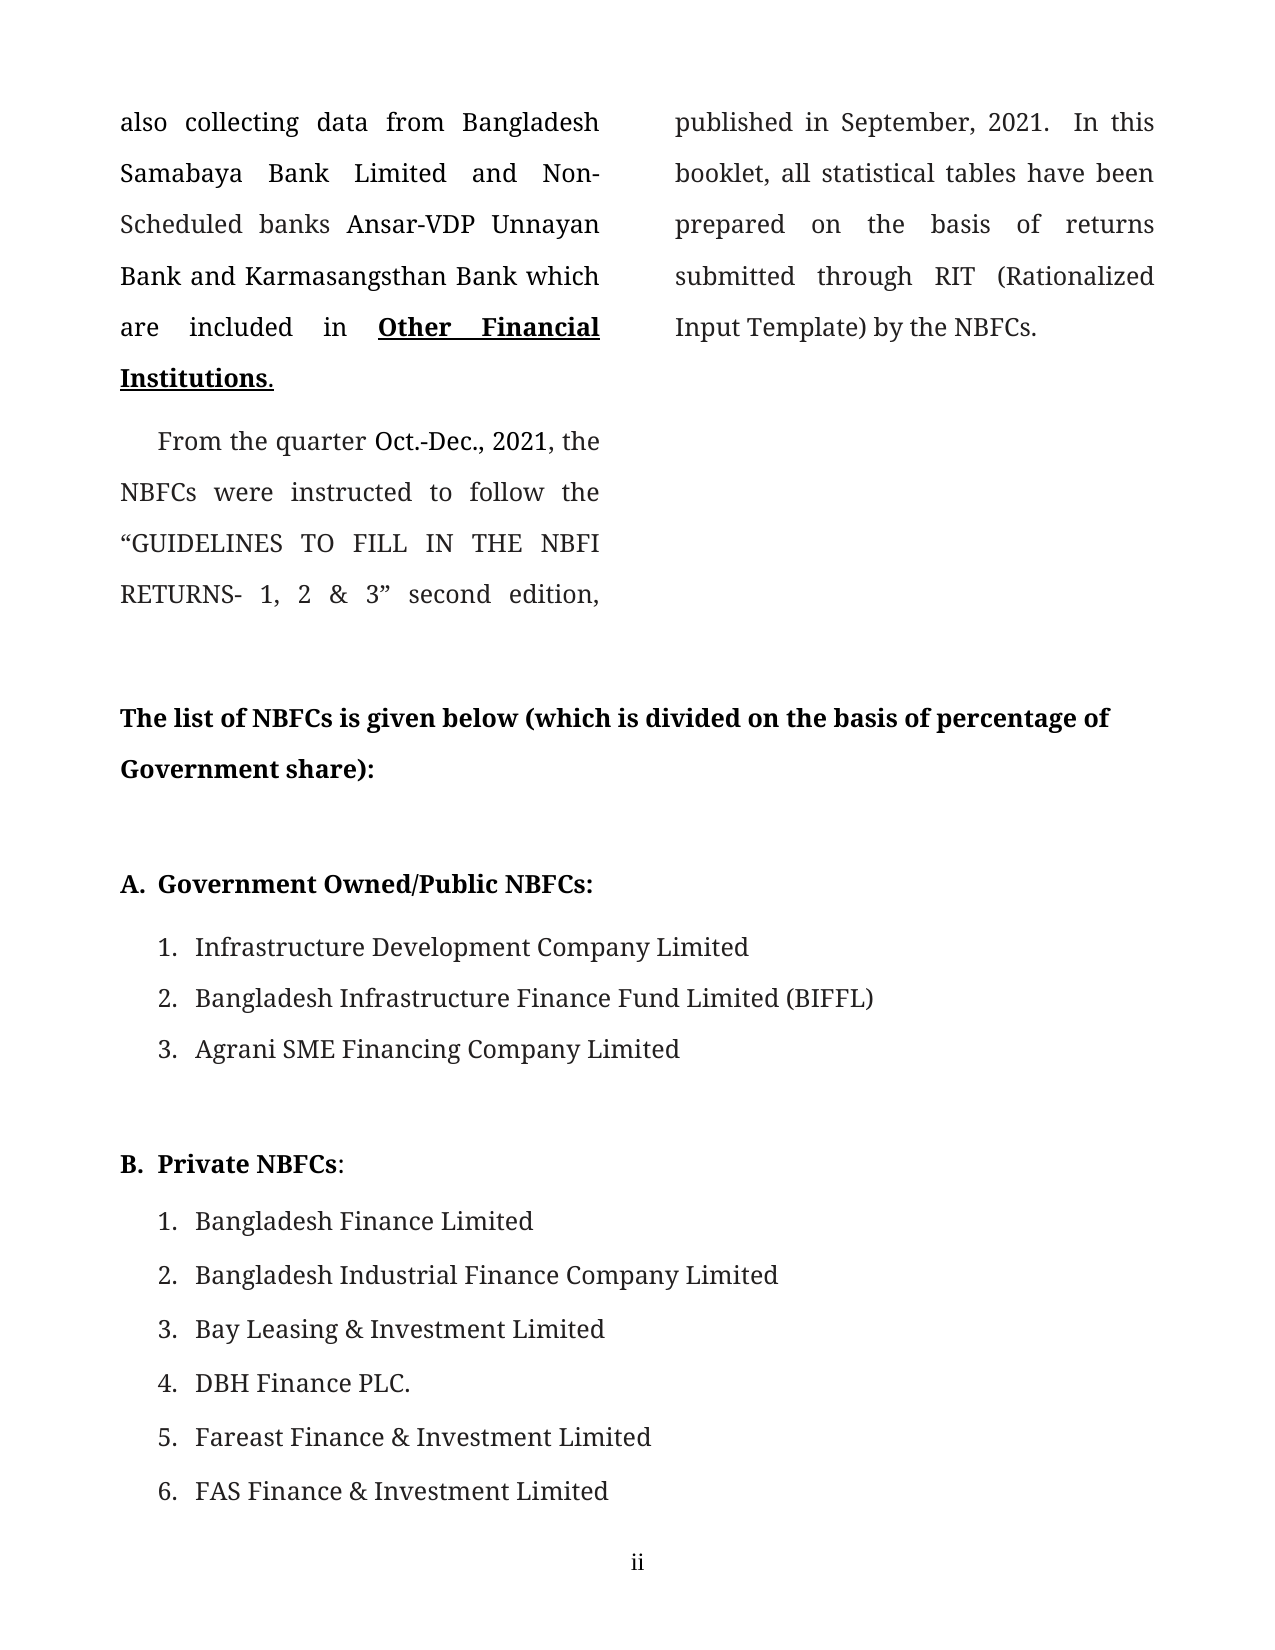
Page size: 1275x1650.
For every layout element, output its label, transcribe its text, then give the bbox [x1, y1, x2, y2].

text From the quarter Oct.-Dec., 2021, the NBFCs were instructed to follow the “GUIDELINES TO FILL IN THE NBFI RETURNS- 1, 2 & 3” second edition, published in September, 2021. In this booklet, all statistical tables have been prepared on the basis of returns submitted through RIT (Rationalized Input Template) by the NBFCs. [120, 424, 600, 611]
list Private NBFCs: [120, 1147, 1155, 1181]
list Bangladesh Infrastructure Finance Fund Limited (BIFFL) [157, 981, 1155, 1015]
text From the quarter Oct.-Dec., 2021, the NBFCs were instructed to follow the “GUIDELINES TO FILL IN THE NBFI RETURNS- 1, 2 & 3” second edition, published in September, 2021. In this booklet, all statistical tables have been prepared on the basis of returns submitted through RIT (Rationalized Input Template) by the NBFCs. [675, 105, 1155, 343]
list Fareast Finance & Investment Limited [157, 1420, 1155, 1454]
list Bangladesh Finance Limited [157, 1204, 1155, 1238]
list DBH Finance PLC. [157, 1366, 1155, 1400]
text The list of NBFCs is given below (which is divided on the basis of percentage of Government share): [120, 701, 1155, 786]
list Infrastructure Development Company Limited [157, 930, 1155, 964]
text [120, 105, 600, 394]
list Government Owned/Public NBFCs: [120, 867, 1155, 901]
list FAS Finance & Investment Limited [157, 1474, 1155, 1508]
list Bay Leasing & Investment Limited [157, 1312, 1155, 1346]
list Bangladesh Industrial Finance Company Limited [157, 1258, 1155, 1292]
list Agrani SME Financing Company Limited [157, 1032, 1155, 1066]
